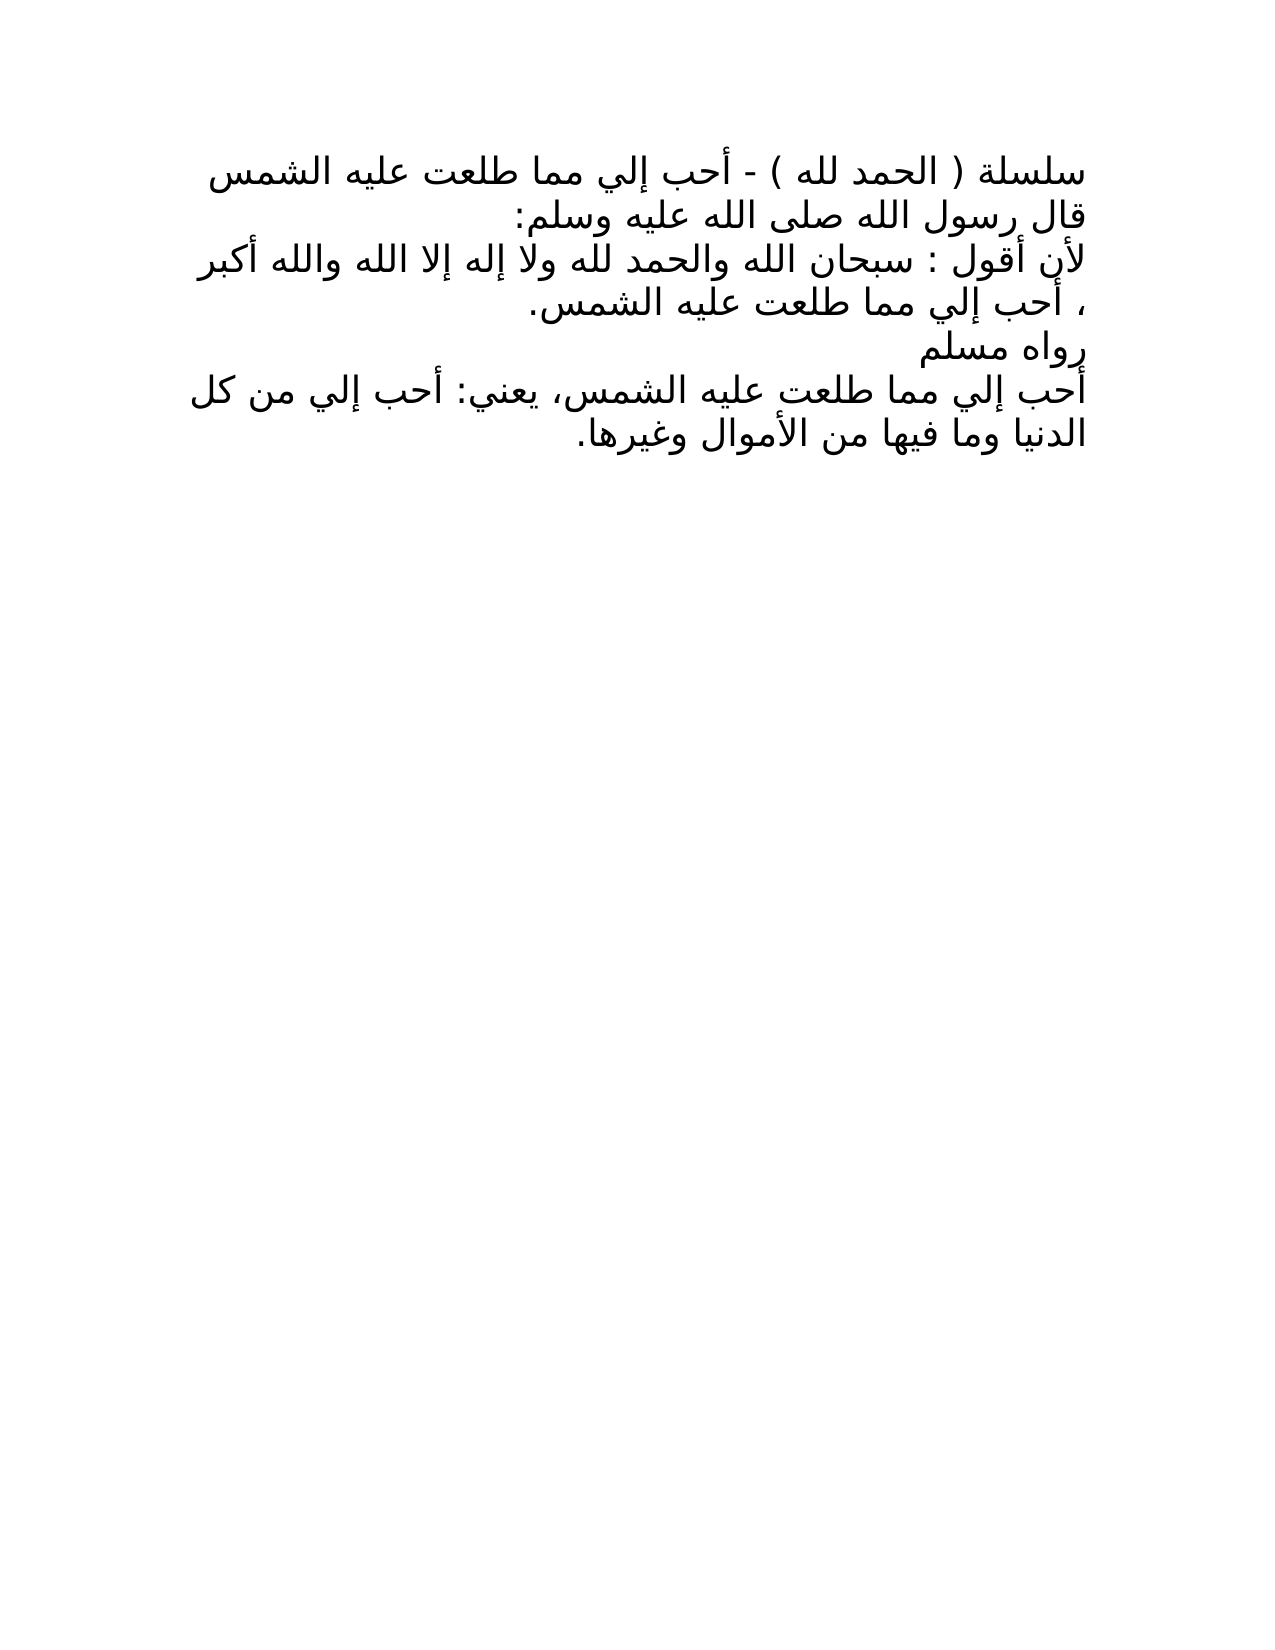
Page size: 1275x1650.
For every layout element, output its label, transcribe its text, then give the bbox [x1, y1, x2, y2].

text سلسلة ( الحمد لله ) - أحب إلي مما طلعت عليه الشمس [187, 150, 1087, 194]
text أحب إلي مما طلعت عليه الشمس، يعني: أحب إلي من كل الدنيا وما فيها من الأموال وغيرها. [187, 368, 1087, 456]
text لأن أقول : سبحان الله والحمد لله ولا إله إلا الله والله أكبر ، أحب إلي مما طلعت عليه الشمس. [187, 237, 1087, 324]
text رواه مسلم [187, 324, 1087, 368]
text قال رسول الله صلى الله عليه وسلم: [187, 194, 1087, 237]
